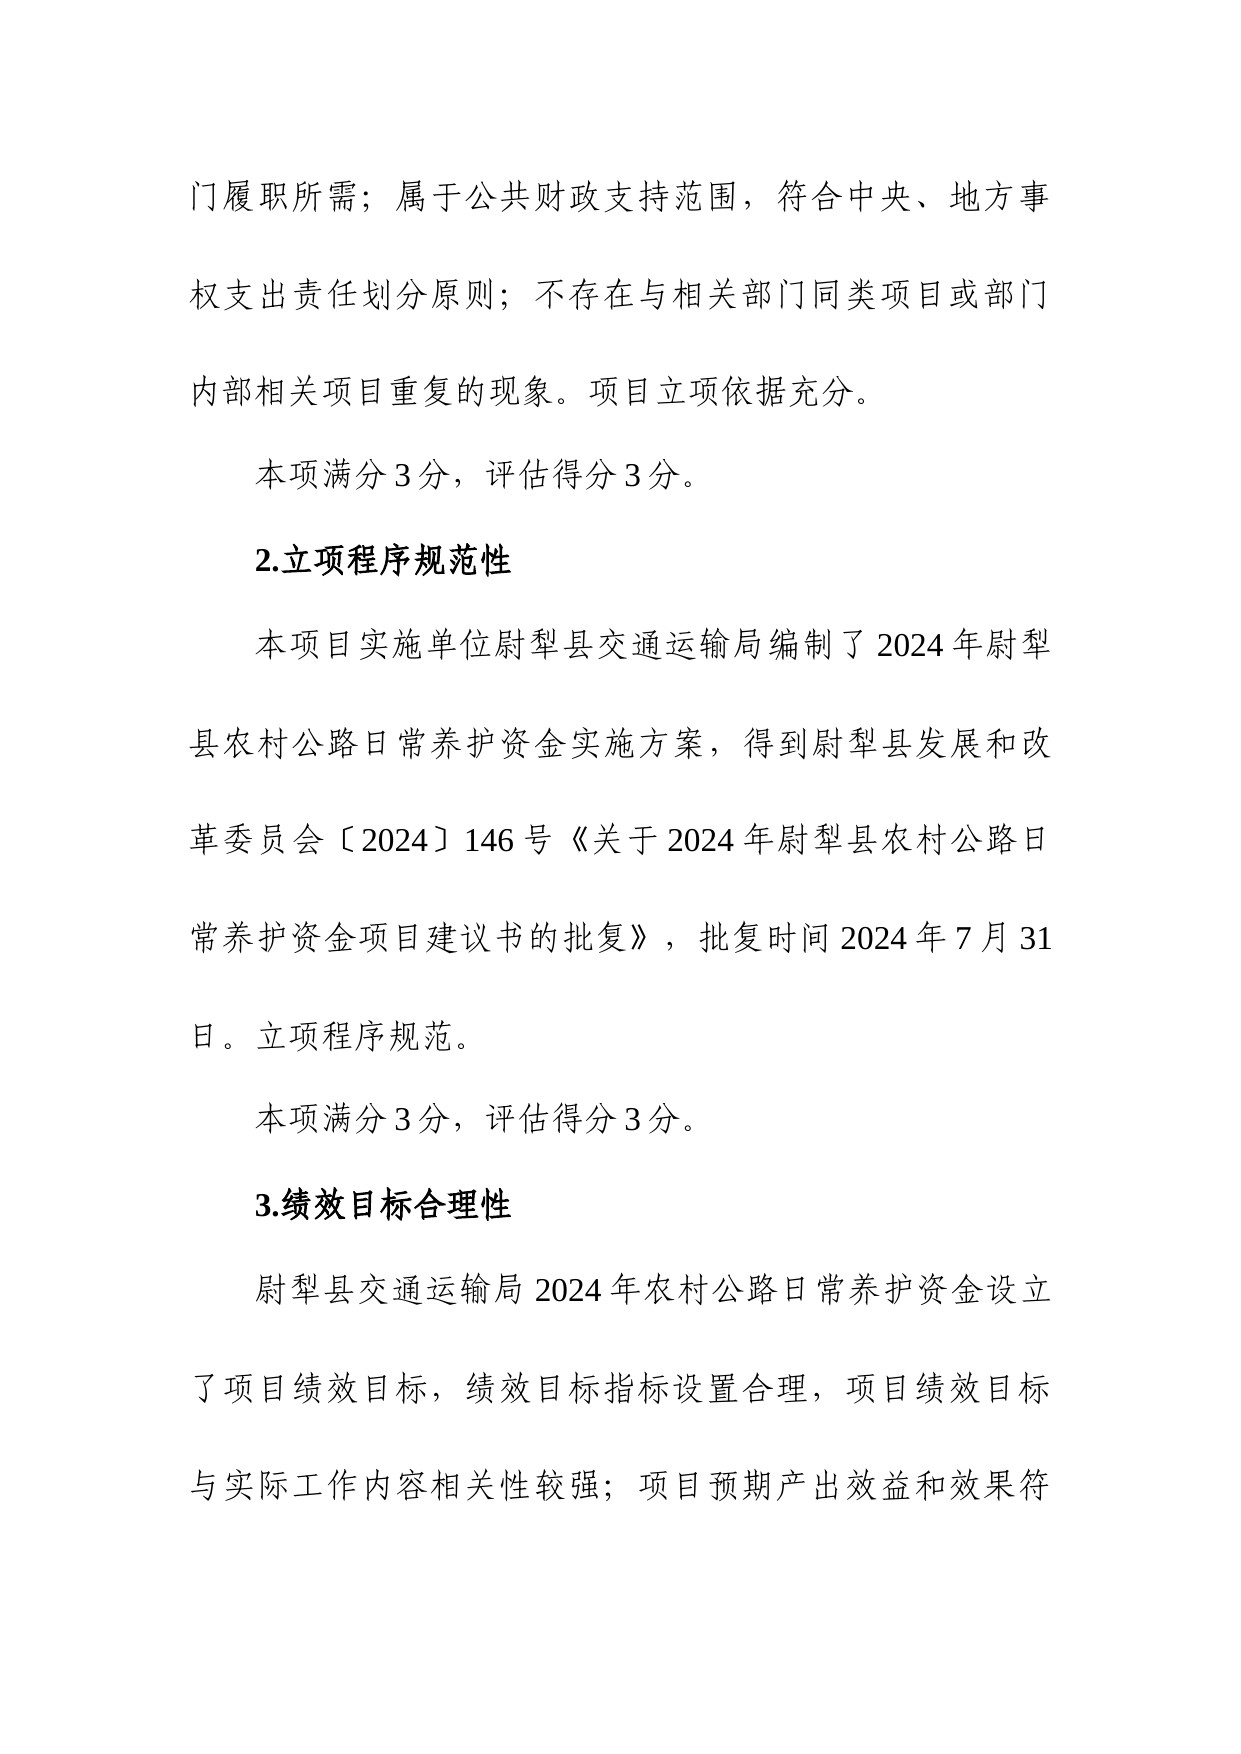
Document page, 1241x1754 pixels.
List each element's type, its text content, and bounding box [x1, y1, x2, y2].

text 本项目实施单位尉犁县交通运输局编制了2024年尉犁县农村公路日常养护资金实施方案，得到尉犁县发展和改革委员会〔2024〕146号《关于2024年尉犁县农村公路日常养护资金项目建议书的批复》，批复时间2024年7月31日。立项程序规范。 [187, 611, 1053, 1066]
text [187, 1256, 1053, 1516]
text 本项满分3分，评估得分3分。 [187, 441, 1053, 506]
text 本项满分3分，评估得分3分。 [187, 1085, 1053, 1150]
text 2.立项程序规范性 [187, 526, 1053, 591]
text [187, 162, 1053, 422]
text 3.绩效目标合理性 [187, 1171, 1053, 1236]
